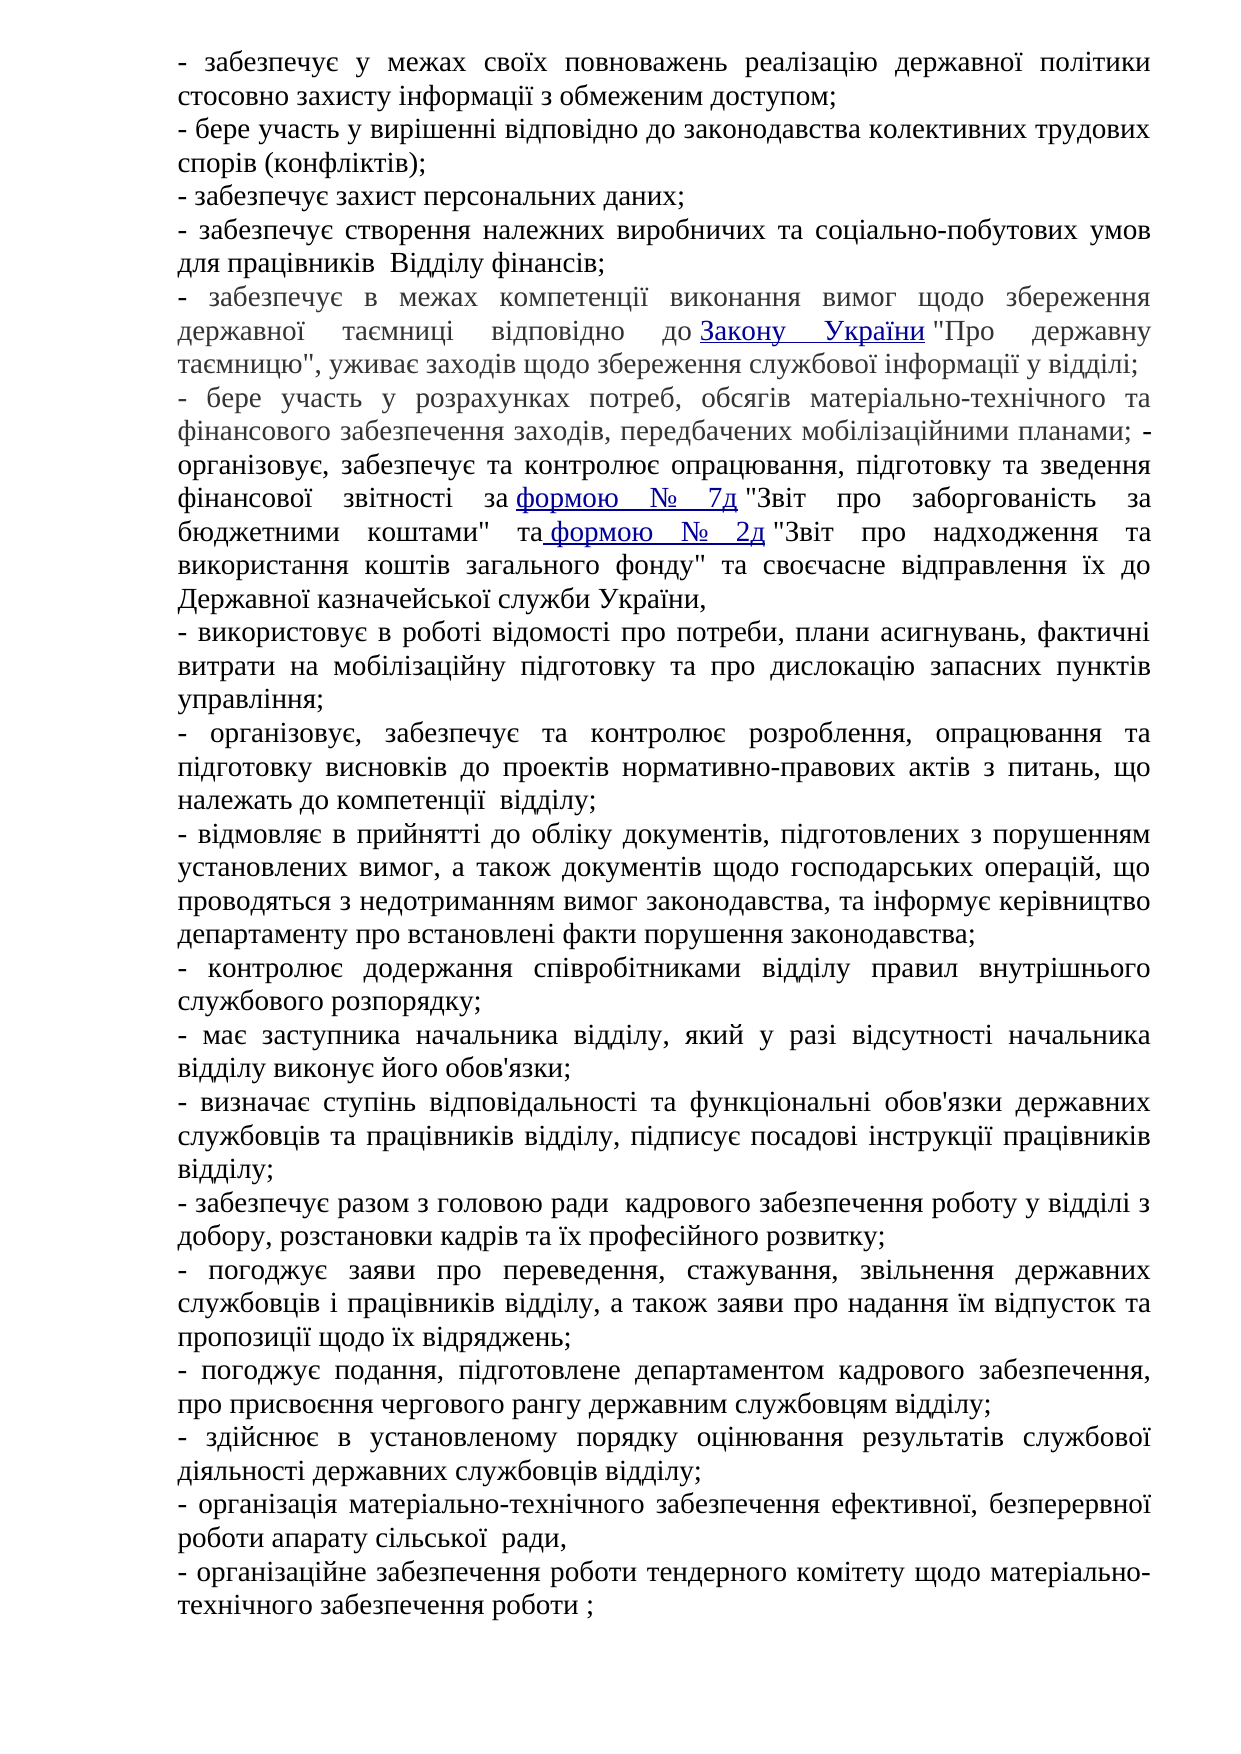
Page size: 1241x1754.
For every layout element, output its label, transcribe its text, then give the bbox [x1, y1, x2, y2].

text - визначає ступінь відповідальності та функціональні обов'язки державних службовців та працівників відділу, підписує посадові інструкції працівників відділу; [177, 1084, 1152, 1185]
text - організовує, забезпечує та контролює розроблення, опрацювання та підготовку висновків до проектів нормативно-правових актів з питань, що належать до компетенції відділу; [177, 715, 1152, 816]
text - бере участь у розрахунках потреб, обсягів матеріально-технічного та фінансового забезпечення заходів, передбачених мобілізаційними планами; -організовує, забезпечує та контролює опрацювання, підготовку та зведення фінансової звітності за формою № 7д "Звіт про заборгованість за бюджетними коштами" та формою № 2д "Звіт про надходження та використання коштів загального фонду" та своєчасне відправлення їх до Державної казначейської служби України, [177, 380, 1152, 614]
text - погоджує подання, підготовлене департаментом кадрового забезпечення, про присвоєння чергового рангу державним службовцям відділу; [177, 1352, 1152, 1419]
text - використовує в роботі відомості про потреби, плани асигнувань, фактичні витрати на мобілізаційну підготовку та про дислокацію запасних пунктів управління; [177, 614, 1152, 715]
text - забезпечує в межах компетенції виконання вимог щодо збереження державної таємниці відповідно до Закону України "Про державну таємницю", уживає заходів щодо збереження службової інформації у відділі; [177, 279, 1152, 380]
text - контролює додержання співробітниками відділу правил внутрішнього службового розпорядку; [177, 950, 1152, 1017]
text - забезпечує разом з головою ради кадрового забезпечення роботу у відділі з добору, розстановки кадрів та їх професійного розвитку; [177, 1185, 1152, 1252]
text - має заступника начальника відділу, який у разі відсутності начальника відділу виконує його обов'язки; [177, 1017, 1152, 1084]
text - організаційне забезпечення роботи тендерного комітету щодо матеріально-технічного забезпечення роботи ; [177, 1554, 1152, 1621]
text - відмовляє в прийнятті до обліку документів, підготовлених з порушенням установлених вимог, а також документів щодо господарських операцій, що проводяться з недотриманням вимог законодавства, та інформує керівництво департаменту про встановлені факти порушення законодавства; [177, 816, 1152, 950]
text - організація матеріально-технічного забезпечення ефективної, безперервної роботи апарату сільської ради, [177, 1487, 1152, 1554]
text - забезпечує у межах своїх повноважень реалізацію державної політики стосовно захисту інформації з обмеженим доступом; [177, 44, 1152, 111]
text - бере участь у вирішенні відповідно до законодавства колективних трудових спорів (конфліктів); [177, 111, 1152, 178]
text - погоджує заяви про переведення, стажування, звільнення державних службовців і працівників відділу, а також заяви про надання їм відпусток та пропозиції щодо їх відряджень; [177, 1252, 1152, 1352]
text - здійснює в установленому порядку оцінювання результатів службової діяльності державних службовців відділу; [177, 1419, 1152, 1487]
text - забезпечує створення належних виробничих та соціально-побутових умов для працівників Відділу фінансів; [177, 212, 1152, 279]
text - забезпечує захист персональних даних; [177, 178, 1152, 212]
